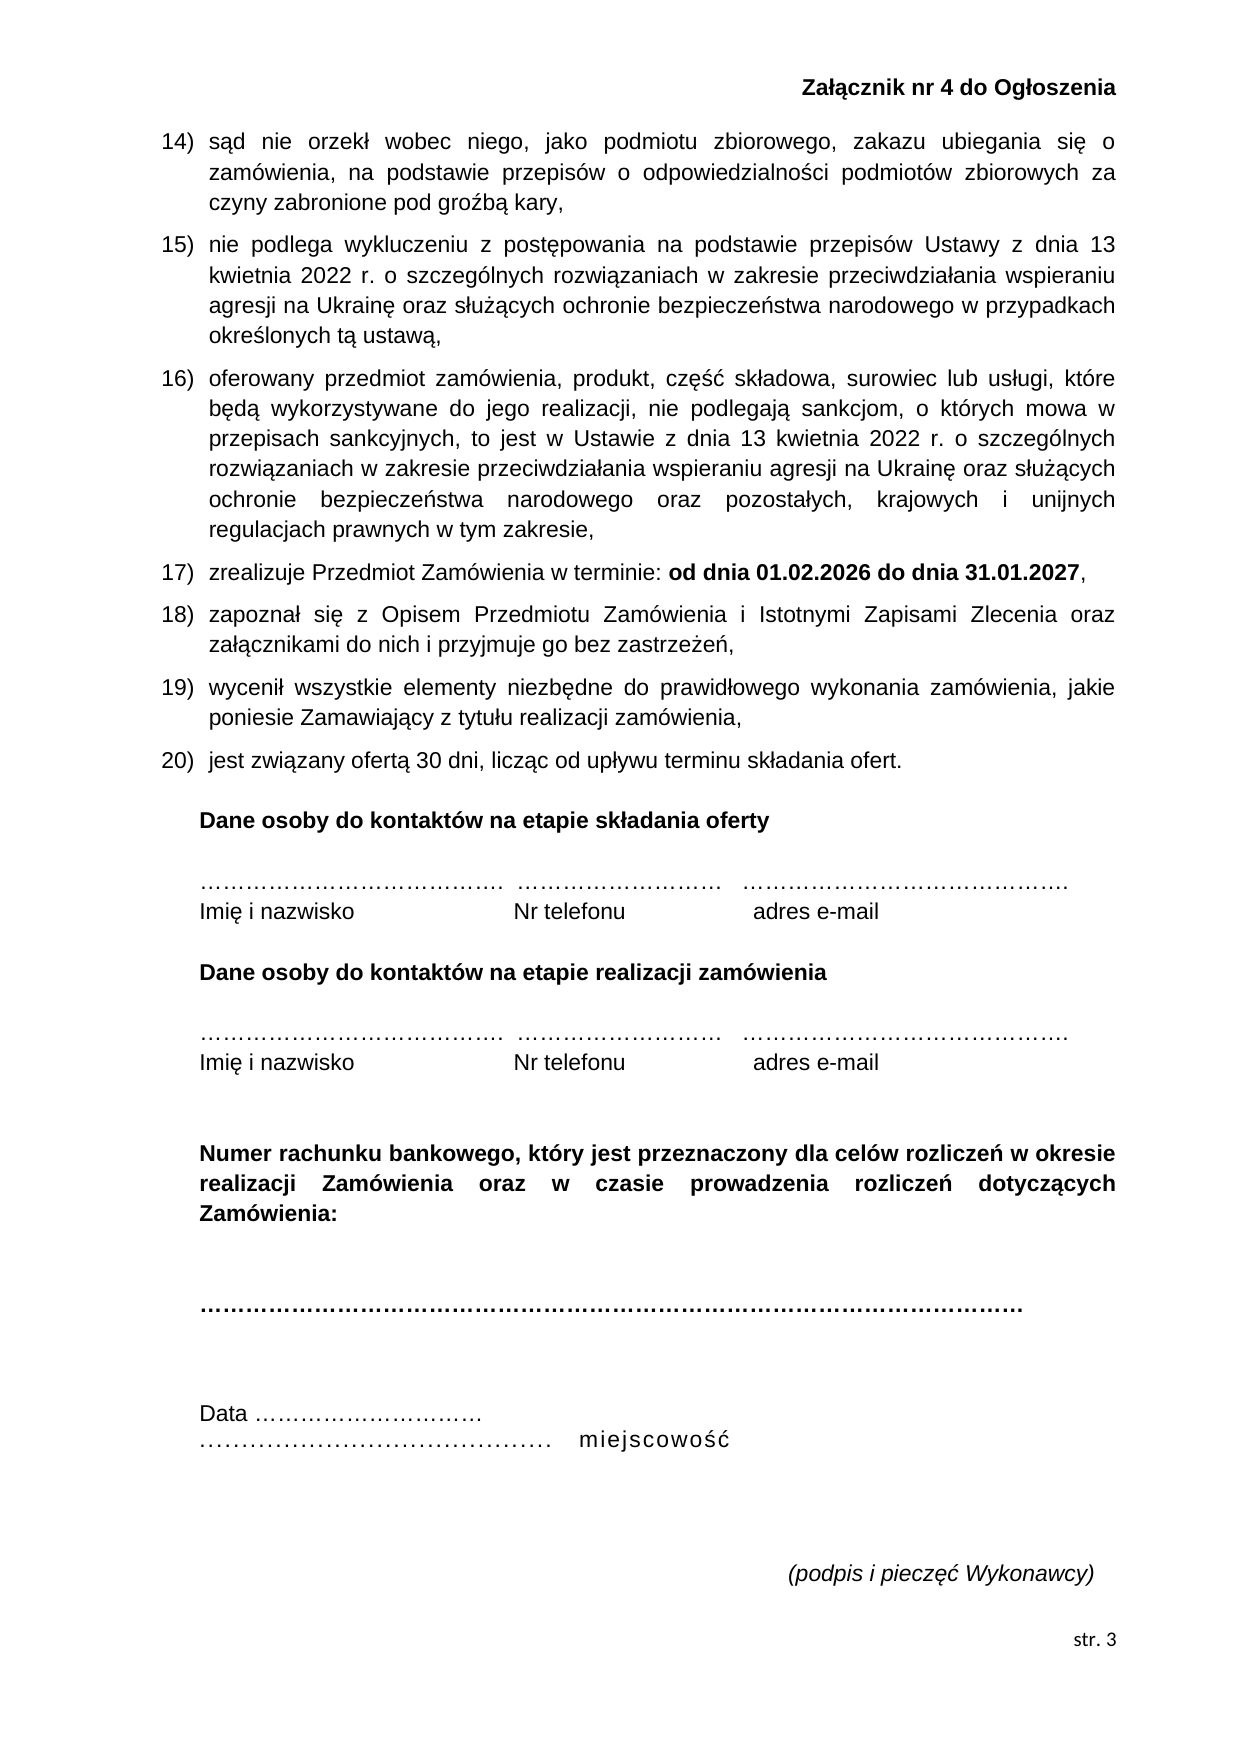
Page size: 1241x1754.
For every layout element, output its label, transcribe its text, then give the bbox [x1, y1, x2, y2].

list oferowany przedmiot zamówienia, produkt, część składowa, surowiec lub usługi, które będą wykorzystywane do jego realizacji, nie podlegają sankcjom, o których mowa w przepisach sankcyjnych, to jest w Ustawie z dnia 13 kwietnia 2022 r. o szczególnych rozwiązaniach w zakresie przeciwdziałania wspieraniu agresji na Ukrainę oraz służących ochronie bezpieczeństwa narodowego oraz pozostałych, krajowych i unijnych regulacjach prawnych w tym zakresie, [161, 365, 1116, 542]
list sąd nie orzekł wobec niego, jako podmiotu zbiorowego, zakazu ubiegania się o zamówienia, na podstawie przepisów o odpowiedzialności podmiotów zbiorowych za czyny zabronione pod groźbą kary, [161, 128, 1116, 215]
list jest związany ofertą 30 dni, licząc od upływu terminu składania ofert. [161, 747, 1116, 773]
text Imię i nazwisko Nr telefonu adres e-mail [199, 1049, 1116, 1075]
text Data ………………………… .......................................... miejscowość [199, 1400, 1116, 1453]
list nie podlega wykluczeniu z postępowania na podstawie przepisów Ustawy z dnia 13 kwietnia 2022 r. o szczególnych rozwiązaniach w zakresie przeciwdziałania wspieraniu agresji na Ukrainę oraz służących ochronie bezpieczeństwa narodowego w przypadkach określonych tą ustawą, [161, 231, 1116, 348]
list wycenił wszystkie elementy niezbędne do prawidłowego wykonania zamówienia, jakie poniesie Zamawiający z tytułu realizacji zamówienia, [161, 674, 1116, 731]
list zrealizuje Przedmiot Zamówienia w terminie: od dnia 01.02.2026 do dnia 31.01.2027, [161, 558, 1116, 585]
text ……………………………………………………………………………………………… [199, 1291, 1116, 1317]
list Dane osoby do kontaktów na etapie realizacji zamówienia [199, 958, 1116, 985]
text …………………………………. ……………………… ……………………………………. [199, 868, 1116, 894]
text Numer rachunku bankowego, który jest przeznaczony dla celów rozliczeń w okresie realizacji Zamówienia oraz w czasie prowadzenia rozliczeń dotyczących Zamówienia: [199, 1140, 1116, 1226]
list zapoznał się z Opisem Przedmiotu Zamówienia i Istotnymi Zapisami Zlecenia oraz załącznikami do nich i przyjmuje go bez zastrzeżeń, [161, 601, 1116, 658]
list Dane osoby do kontaktów na etapie składania oferty [199, 807, 1116, 834]
list (podpis i pieczęć Wykonawcy) [715, 1560, 1116, 1586]
text …………………………………. ……………………… ……………………………………. [199, 1019, 1116, 1045]
text Imię i nazwisko Nr telefonu adres e-mail [199, 898, 1116, 924]
